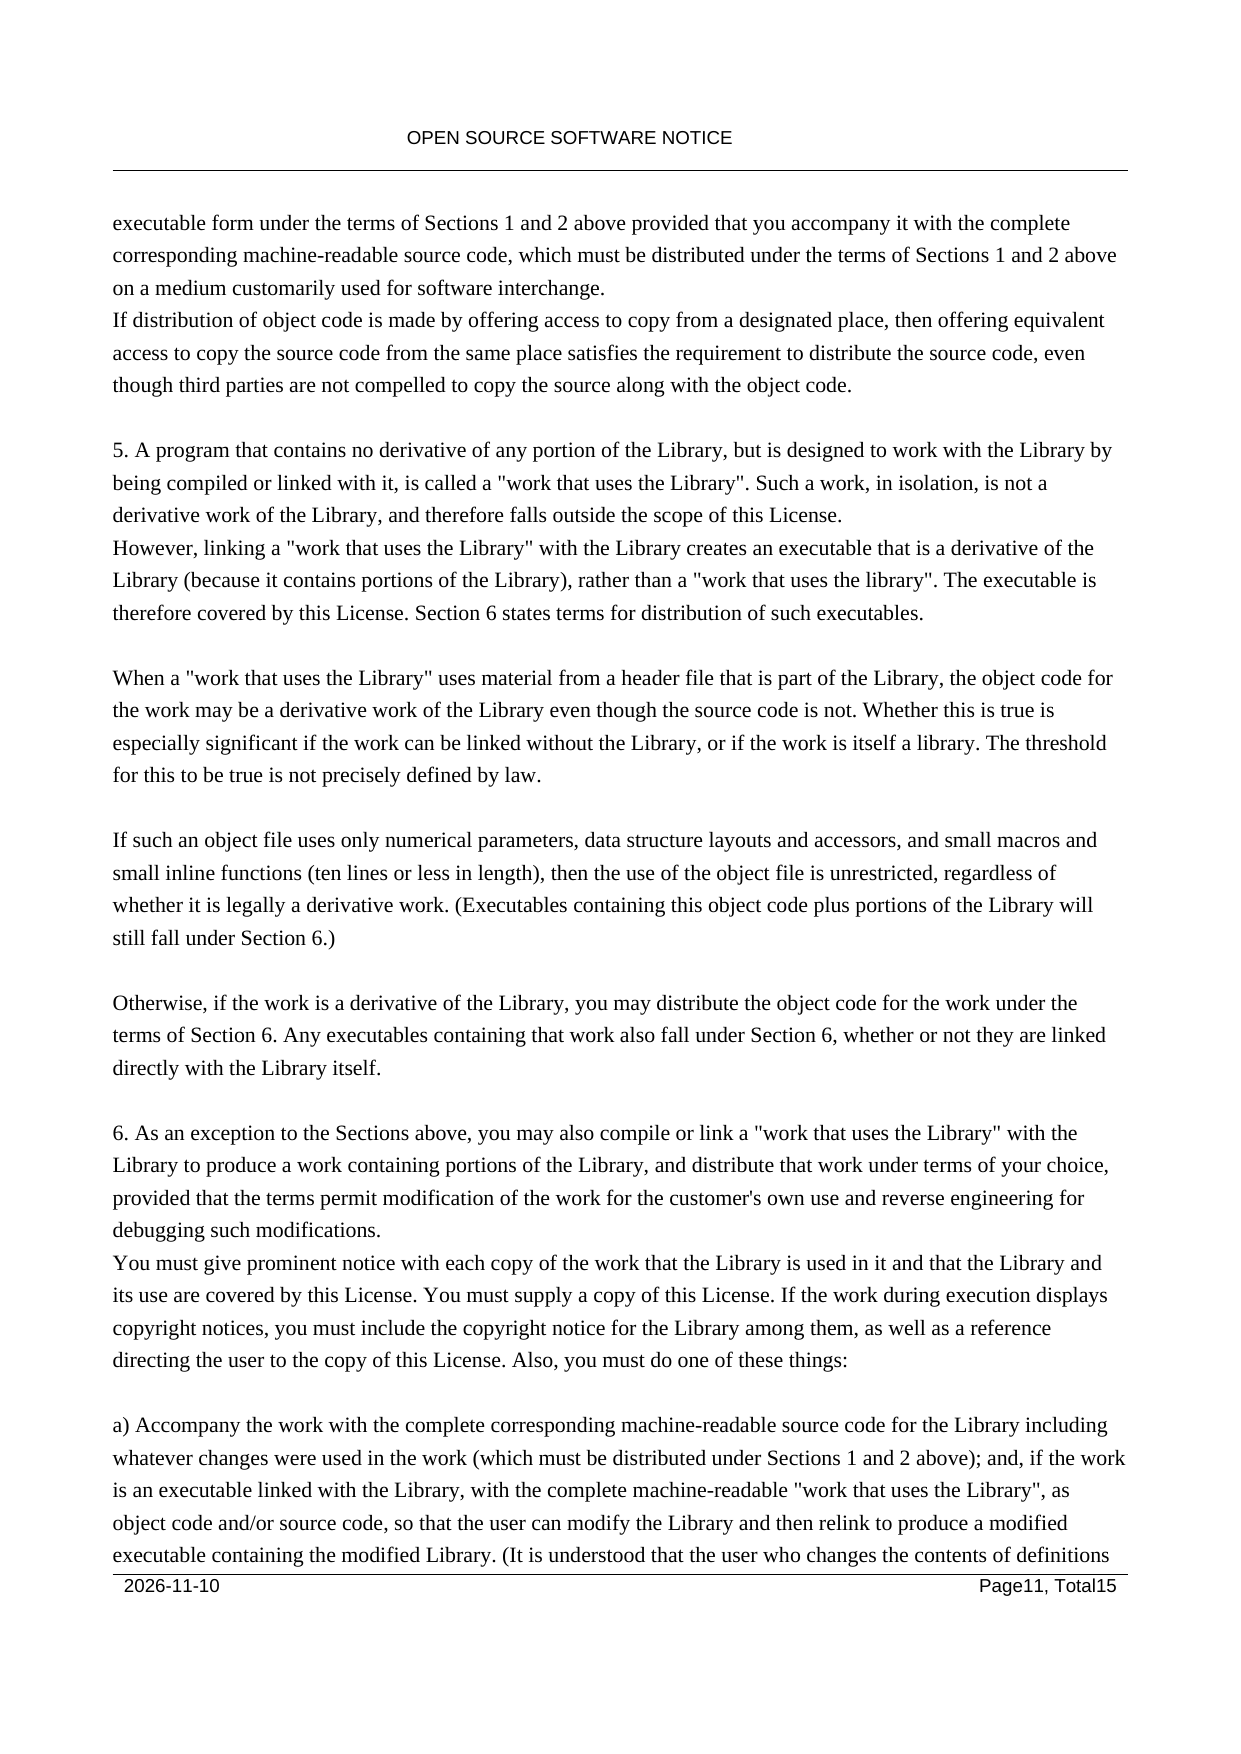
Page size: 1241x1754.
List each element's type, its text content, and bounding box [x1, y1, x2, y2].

text 6. As an exception to the Sections above, you may also compile or link a "work that uses the Library" with the Library to produce a work containing portions of the Library, and distribute that work under terms of your choice, provided that the terms permit modification of the work for the customer's own use and reverse engineering for debugging such modifications. [112, 1116, 1128, 1246]
text You must give prominent notice with each copy of the work that the Library is used in it and that the Library and its use are covered by this License. You must supply a copy of this License. If the work during execution displays copyright notices, you must include the copyright notice for the Library among them, as well as a reference directing the user to the copy of this License. Also, you must do one of these things: [112, 1246, 1128, 1376]
text When a "work that uses the Library" uses material from a header file that is part of the Library, the object code for the work may be a derivative work of the Library even though the source code is not. Whether this is true is especially significant if the work can be linked without the Library, or if the work is itself a library. The threshold for this to be true is not precisely defined by law. [112, 661, 1128, 791]
text Otherwise, if the work is a derivative of the Library, you may distribute the object code for the work under the terms of Section 6. Any executables containing that work also fall under Section 6, whether or not they are linked directly with the Library itself. [112, 986, 1128, 1084]
text If distribution of object code is made by offering access to copy from a designated place, then offering equivalent access to copy the source code from the same place satisfies the requirement to distribute the source code, even though third parties are not compelled to copy the source along with the object code. [112, 304, 1128, 401]
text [112, 206, 1128, 304]
text However, linking a "work that uses the Library" with the Library creates an executable that is a derivative of the Library (because it contains portions of the Library), rather than a "work that uses the library". The executable is therefore covered by this License. Section 6 states terms for distribution of such executables. [112, 531, 1128, 629]
text If such an object file uses only numerical parameters, data structure layouts and accessors, and small macros and small inline functions (ten lines or less in length), then the use of the object file is unrestricted, regardless of whether it is legally a derivative work. (Executables containing this object code plus portions of the Library will still fall under Section 6.) [112, 824, 1128, 954]
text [112, 1409, 1128, 1571]
text 5. A program that contains no derivative of any portion of the Library, but is designed to work with the Library by being compiled or linked with it, is called a "work that uses the Library". Such a work, in isolation, is not a derivative work of the Library, and therefore falls outside the scope of this License. [112, 434, 1128, 531]
